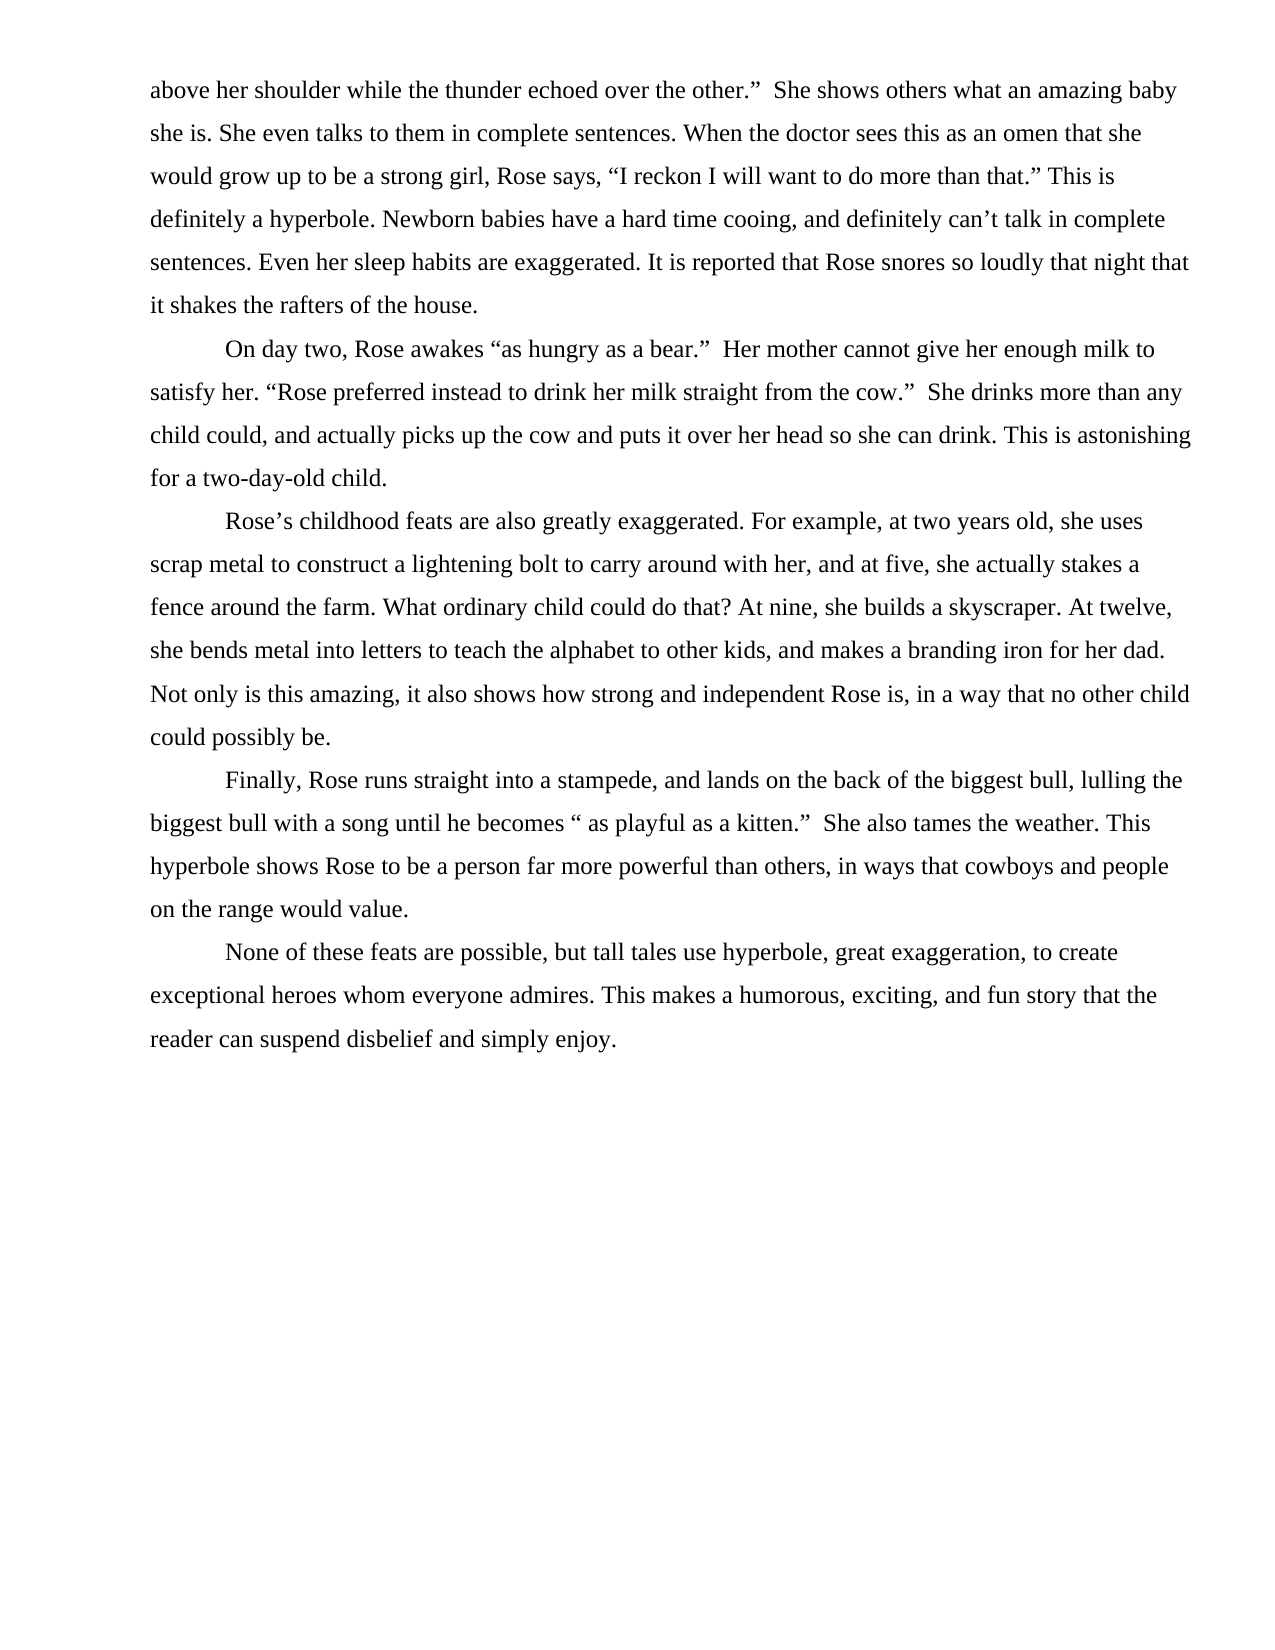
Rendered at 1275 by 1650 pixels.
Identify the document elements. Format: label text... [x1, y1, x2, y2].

text Rose’s childhood feats are also greatly exaggerated. For example, at two years old, she uses scrap metal to construct a lightening bolt to carry around with her, and at five, she actually stakes a fence around the farm. What ordinary child could do that? At nine, she builds a skyscraper. At twelve, she bends metal into letters to teach the alphabet to other kids, and makes a branding iron for her dad. Not only is this amazing, it also shows how strong and independent Rose is, in a way that no other child could possibly be. [150, 506, 1200, 751]
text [150, 75, 1200, 319]
text On day two, Rose awakes “as hungry as a bear.” Her mother cannot give her enough milk to satisfy her. “Rose preferred instead to drink her milk straight from the cow.” She drinks more than any child could, and actually picks up the cow and puts it over her head so she can drink. This is astonishing for a two-day-old child. [150, 334, 1200, 492]
text None of these feats are possible, but tall tales use hyperbole, great exaggeration, to create exceptional heroes whom everyone admires. This makes a humorous, exciting, and fun story that the reader can suspend disbelief and simply enjoy. [150, 937, 1200, 1052]
text Finally, Rose runs straight into a stampede, and lands on the back of the biggest bull, lulling the biggest bull with a song until he becomes “ as playful as a kitten.” She also tames the weather. This hyperbole shows Rose to be a person far more powerful than others, in ways that cowboys and people on the range would value. [150, 765, 1200, 923]
